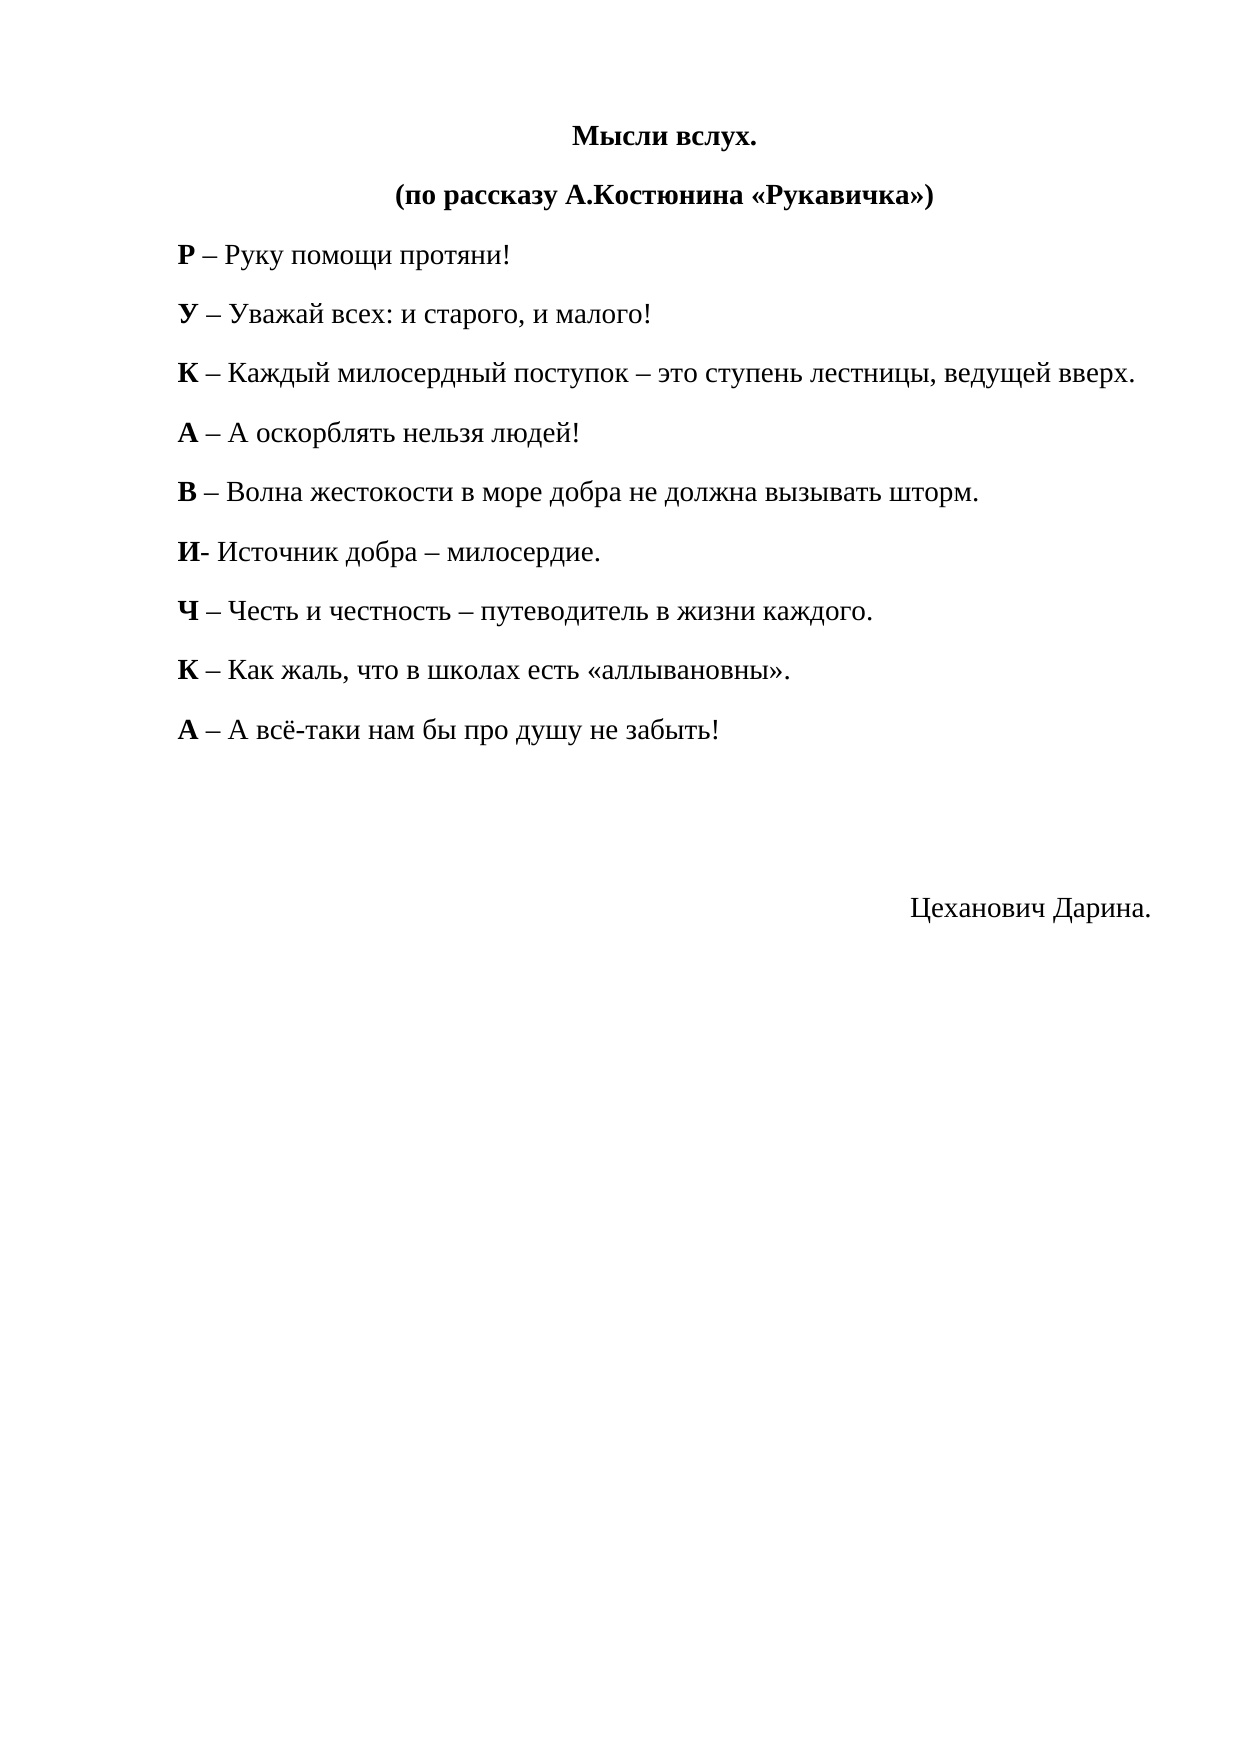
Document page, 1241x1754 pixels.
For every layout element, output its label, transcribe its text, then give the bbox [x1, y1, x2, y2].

text (по рассказу А.Костюнина «Рукавичка») [177, 177, 1152, 211]
text У – Уважай всех: и старого, и малого! [177, 296, 1152, 330]
text И- Источник добра – милосердие. [177, 534, 1152, 567]
text В – Волна жестокости в море добра не должна вызывать шторм. [177, 474, 1152, 508]
text Ч – Честь и честность – путеводитель в жизни каждого. [177, 593, 1152, 627]
text К – Каждый милосердный поступок – это ступень лестницы, ведущей вверх. [177, 356, 1152, 389]
text Мысли вслух. [177, 118, 1152, 152]
text А – А оскорблять нельзя людей! [177, 415, 1152, 448]
text Цеханович Дарина. [177, 890, 1152, 923]
text К – Как жаль, что в школах есть «аллывановны». [177, 652, 1152, 686]
text Р – Руку помощи протяни! [177, 237, 1152, 270]
text А – А всё-таки нам бы про душу не забыть! [177, 712, 1152, 745]
